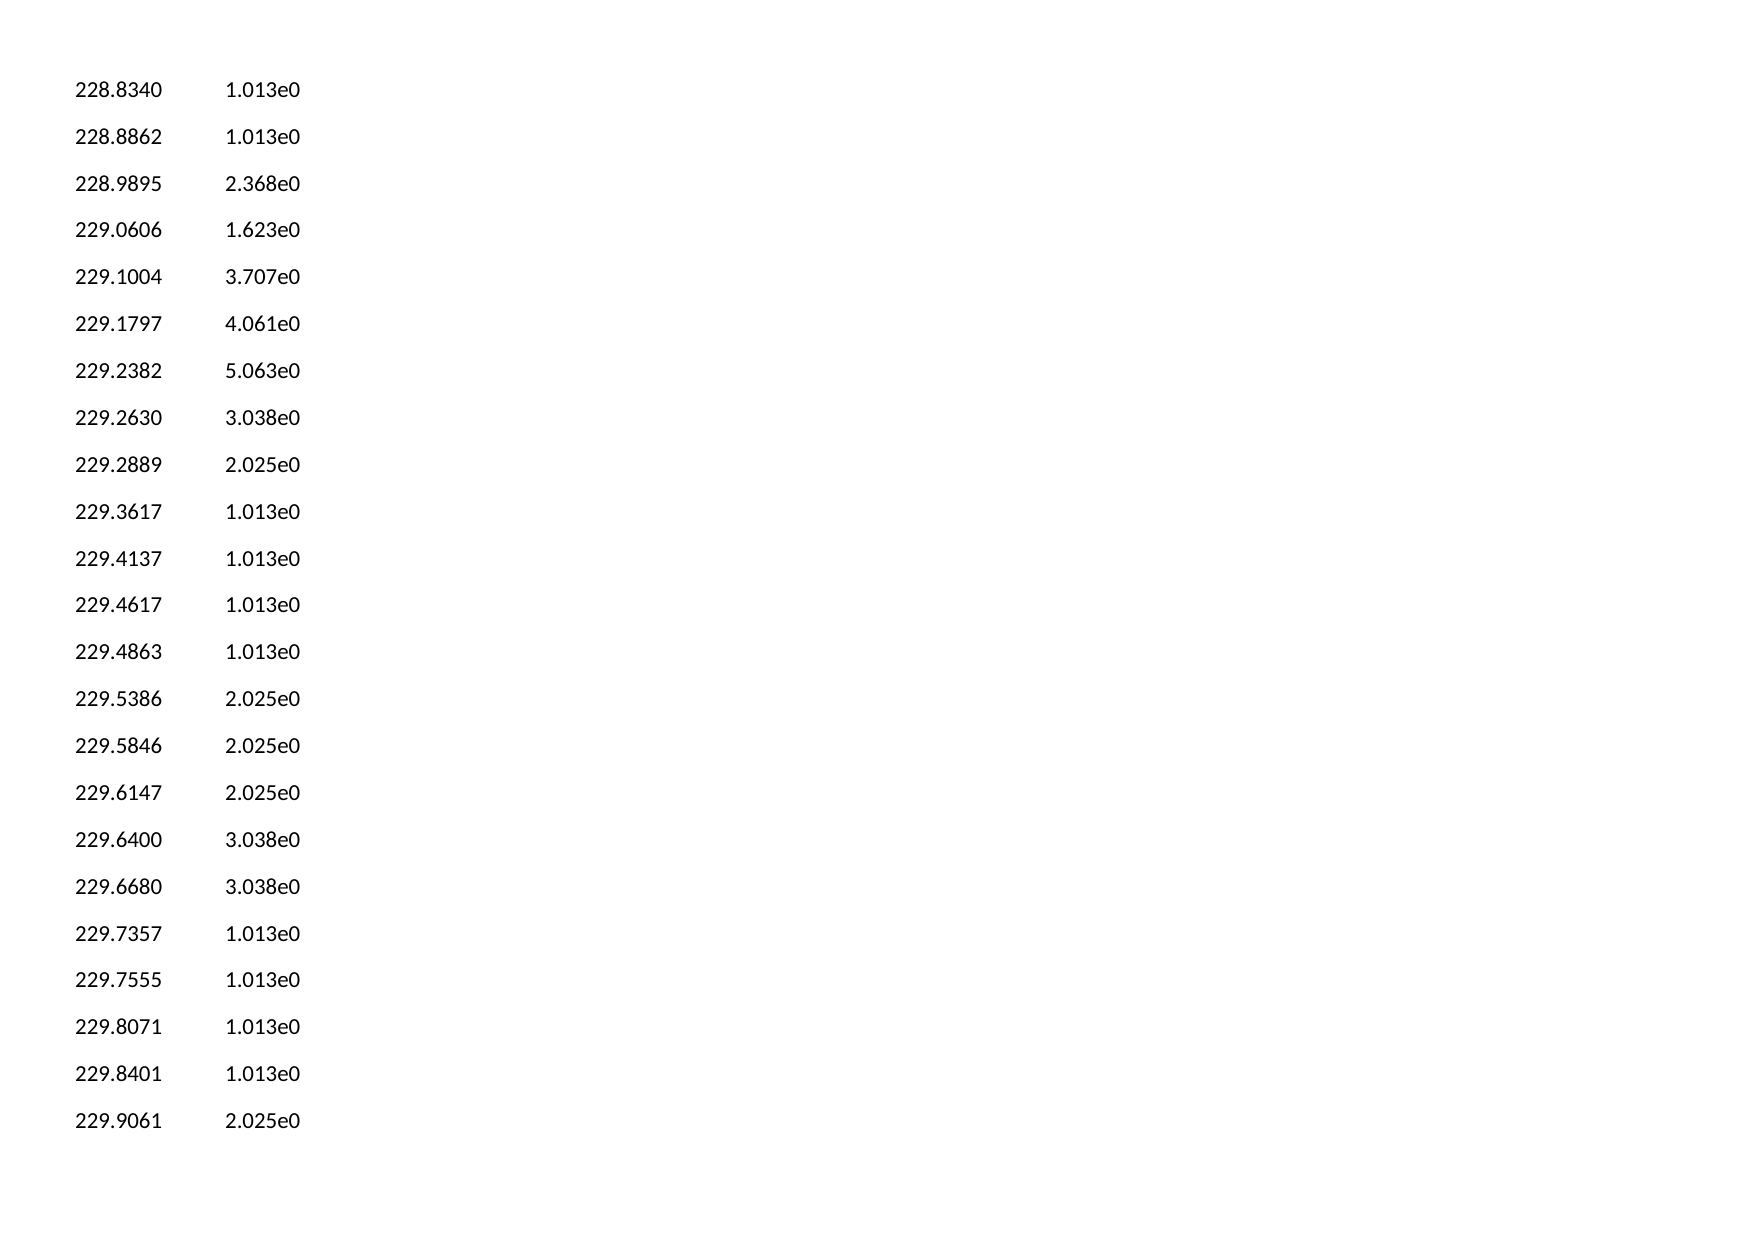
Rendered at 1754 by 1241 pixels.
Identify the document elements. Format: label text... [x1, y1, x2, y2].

text 229.6680 3.038e0 [75, 872, 1679, 900]
text 229.4617 1.013e0 [75, 591, 1679, 619]
text 229.0606 1.623e0 [75, 216, 1679, 244]
text 229.6400 3.038e0 [75, 825, 1679, 853]
text 229.7555 1.013e0 [75, 966, 1679, 994]
text 229.8071 1.013e0 [75, 1012, 1679, 1041]
text 229.5386 2.025e0 [75, 684, 1679, 712]
text 229.6147 2.025e0 [75, 778, 1679, 806]
text 229.2889 2.025e0 [75, 450, 1679, 478]
text 229.1004 3.707e0 [75, 262, 1679, 291]
text 229.2630 3.038e0 [75, 403, 1679, 431]
text 228.8340 1.013e0 [75, 75, 1679, 103]
text 228.9895 2.368e0 [75, 169, 1679, 197]
text 229.9061 2.025e0 [75, 1106, 1679, 1134]
text 229.7357 1.013e0 [75, 919, 1679, 947]
text 229.2382 5.063e0 [75, 356, 1679, 384]
text 229.3617 1.013e0 [75, 497, 1679, 525]
text 229.4863 1.013e0 [75, 637, 1679, 666]
text 229.1797 4.061e0 [75, 309, 1679, 337]
text 228.8862 1.013e0 [75, 122, 1679, 150]
text 229.5846 2.025e0 [75, 731, 1679, 759]
text 229.8401 1.013e0 [75, 1059, 1679, 1087]
text 229.4137 1.013e0 [75, 544, 1679, 572]
